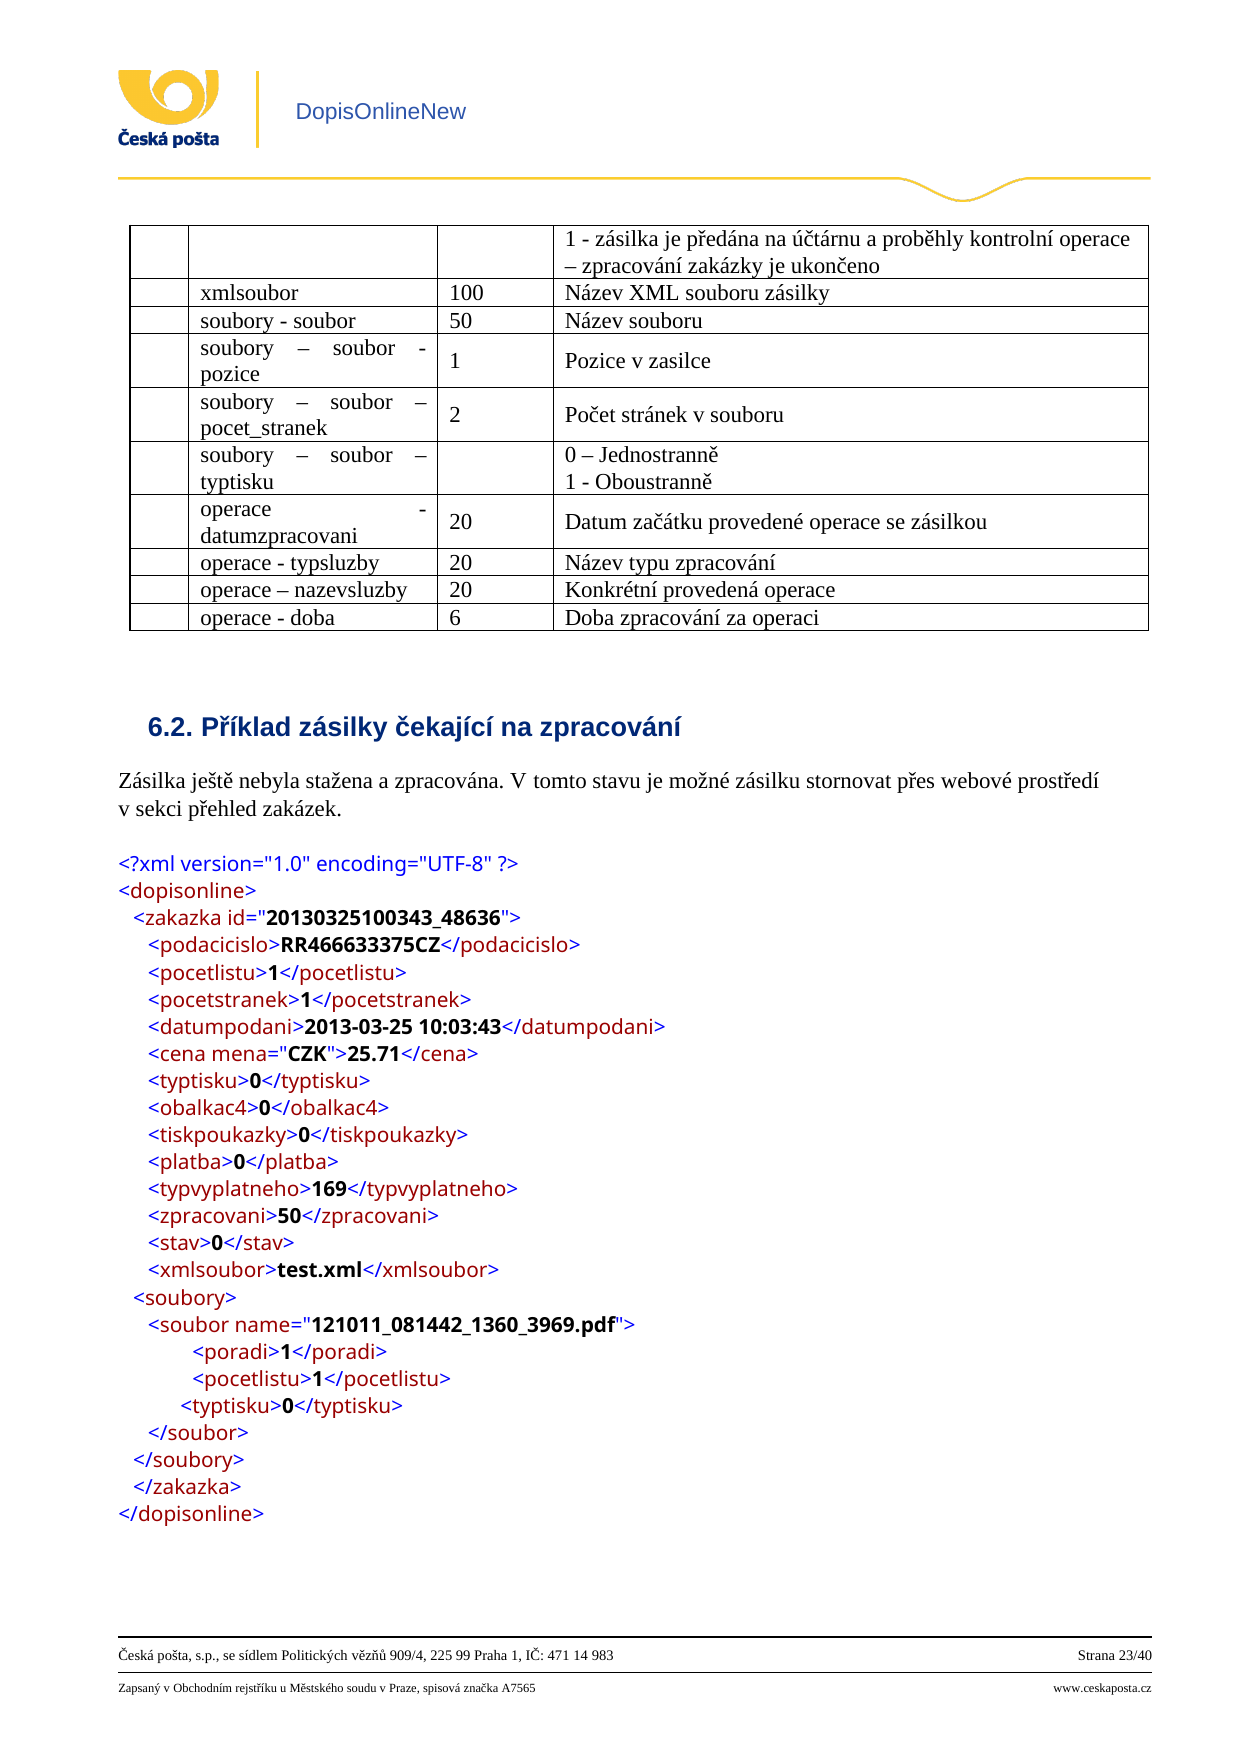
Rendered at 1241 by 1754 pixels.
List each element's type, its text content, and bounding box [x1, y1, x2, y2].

table_cell Název souboru [554, 307, 1148, 333]
table_cell operace – nazevsluzby [189, 576, 437, 603]
text <platba>0</platba> [148, 1148, 1152, 1175]
text <dopisonline> [118, 877, 1152, 904]
text <soubor name="121011_081442_1360_3969.pdf"> [148, 1310, 1152, 1337]
text <tiskpoukazky>0</tiskpoukazky> [148, 1121, 1152, 1148]
table_cell 0 – Jednostranně 1 - Oboustranně [554, 442, 1148, 494]
text <?xml version="1.0" encoding="UTF-8" ?> [118, 850, 1152, 877]
text Zásilka ještě nebyla stažena a zpracována. V tomto stavu je možné zásilku stornovat přes webové prostředí v sekci přehled zakázek. [118, 767, 1152, 821]
table_cell 13 [131, 226, 188, 278]
text <datumpodani>2013-03-25 10:03:43</datumpodani> [148, 1012, 1152, 1039]
table_cell soubory – soubor – pocet_stranek [189, 388, 437, 441]
text <cena mena="CZK">25.71</cena> [148, 1039, 1152, 1067]
table_cell [131, 495, 188, 548]
table_cell [131, 604, 188, 630]
table_cell xmlsoubor [189, 279, 437, 306]
table_cell [131, 576, 188, 603]
table_cell 100 [438, 279, 553, 306]
text <pocetstranek>1</pocetstranek> [148, 985, 1152, 1012]
text <soubory> [133, 1283, 1152, 1310]
text </zakazka> [133, 1473, 1152, 1500]
subtitle Příklad zásilky čekající na zpracování [148, 711, 1152, 742]
text <pocetlistu>1</pocetlistu> [162, 1364, 1152, 1392]
text </dopisonline> [118, 1500, 1152, 1527]
table_cell Datum začátku provedené operace se zásilkou [554, 495, 1148, 548]
text <typtisku>0</typtisku> [148, 1067, 1152, 1094]
table_cell 20 [438, 576, 553, 603]
picture [118, 177, 1151, 202]
text <zpracovani>50</zpracovani> [148, 1202, 1152, 1229]
table_cell operace - datumzpracovani [189, 495, 437, 548]
table_cell Název XML souboru zásilky [554, 279, 1148, 306]
table_cell operace - typsluzby [189, 549, 437, 575]
text <xmlsoubor>test.xml</xmlsoubor> [148, 1256, 1152, 1283]
table_cell soubory – soubor - pozice [189, 334, 437, 387]
table_cell 20 [438, 549, 553, 575]
table_cell soubory - soubor [189, 307, 437, 333]
table_cell stav [189, 226, 437, 278]
table_cell [131, 442, 188, 494]
table_cell Počet stránek v souboru [554, 388, 1148, 441]
text </soubor> [148, 1419, 1152, 1446]
table_cell soubory – soubor – typtisku [189, 442, 437, 494]
table_cell Konkrétní provedená operace [554, 576, 1148, 603]
table_cell [131, 307, 188, 333]
text <typtisku>0</typtisku> [148, 1392, 1152, 1419]
table_cell Název typu zpracování [554, 549, 1148, 575]
text </soubory> [133, 1446, 1152, 1473]
table_cell [131, 388, 188, 441]
table_cell [438, 442, 553, 494]
text <podacicislo>RR466633375CZ</podacicislo> [148, 931, 1152, 958]
table_cell 1 [438, 334, 553, 387]
text <pocetlistu>1</pocetlistu> [148, 958, 1152, 985]
text <typvyplatneho>169</typvyplatneho> [148, 1175, 1152, 1202]
table_cell [131, 334, 188, 387]
text <zakazka id="20130325100343_48636"> [133, 904, 1152, 931]
table_cell Pozice v zasilce [554, 334, 1148, 387]
table_cell 2 [438, 388, 553, 441]
table_cell operace - doba [189, 604, 437, 630]
table_cell 6 [438, 604, 553, 630]
text <stav>0</stav> [148, 1229, 1152, 1256]
table_cell 1 [438, 226, 553, 278]
table_cell [131, 279, 188, 306]
table_cell 20 [438, 495, 553, 548]
table_cell 50 [438, 307, 553, 333]
text <obalkac4>0</obalkac4> [148, 1094, 1152, 1121]
table_cell [131, 549, 188, 575]
picture [118, 70, 219, 148]
text <poradi>1</poradi> [162, 1337, 1152, 1364]
table_cell Doba zpracování za operaci [554, 604, 1148, 630]
